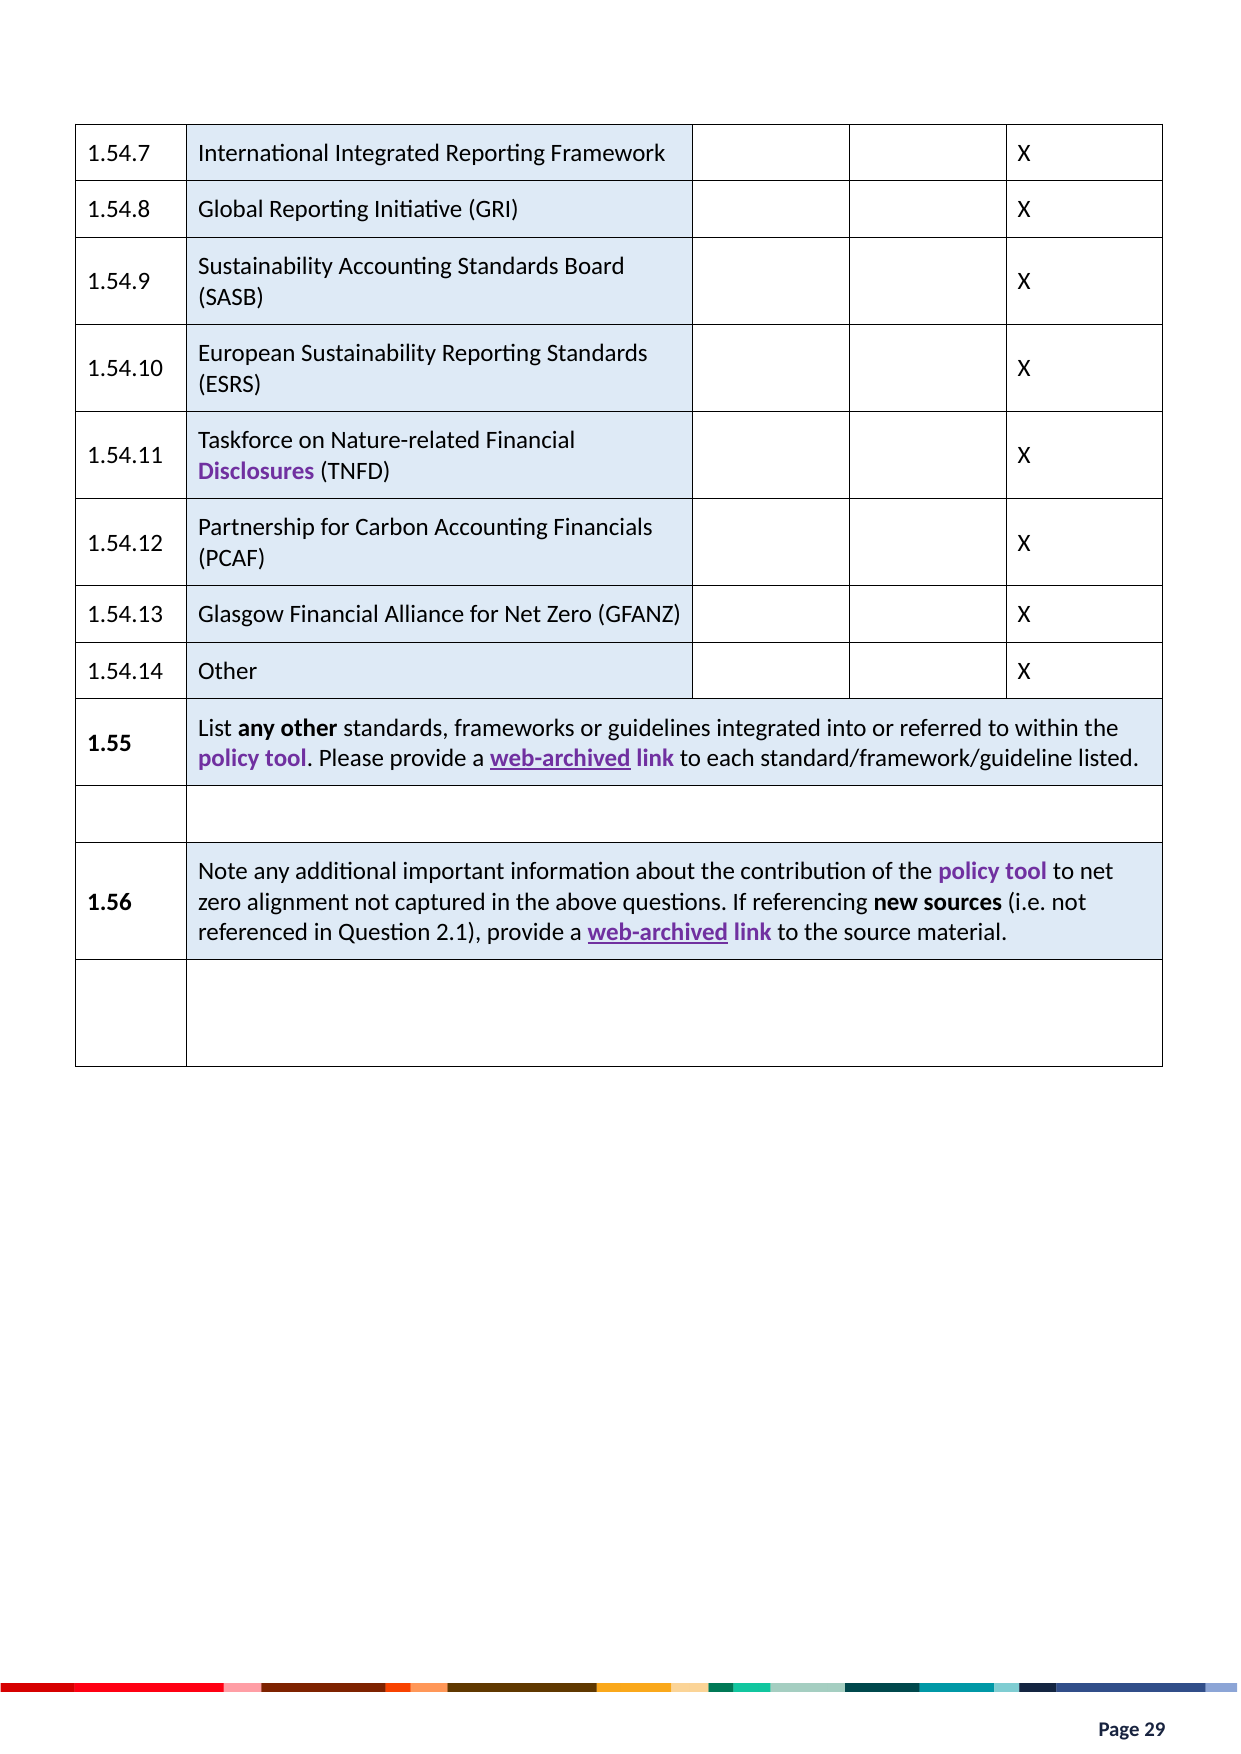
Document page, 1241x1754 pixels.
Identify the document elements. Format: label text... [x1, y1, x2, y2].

table_cell [187, 960, 1162, 1066]
table_cell [850, 499, 1006, 585]
table_cell International Integrated Reporting Framework [187, 125, 692, 180]
table_cell Taskforce on Nature-related Financial Disclosures (TNFD) [187, 412, 692, 498]
table_cell [850, 325, 1006, 411]
table_cell [850, 238, 1006, 324]
table_cell [693, 643, 849, 698]
table_cell [693, 238, 849, 324]
table_cell Other [187, 643, 692, 698]
table_cell 1.54.8 [76, 181, 186, 237]
table_cell X [1007, 643, 1162, 698]
table_cell European Sustainability Reporting Standards (ESRS) [187, 325, 692, 411]
table_cell X [1007, 125, 1162, 180]
table_cell [850, 643, 1006, 698]
table_cell 1.55 [76, 699, 186, 785]
table_cell Glasgow Financial Alliance for Net Zero (GFANZ) [187, 586, 692, 642]
table_cell X [1007, 412, 1162, 498]
table_cell [187, 786, 1162, 842]
table_cell X [1007, 181, 1162, 237]
table_cell 1.54.7 [76, 125, 186, 180]
table_cell [850, 125, 1006, 180]
table_cell [850, 412, 1006, 498]
table_cell Partnership for Carbon Accounting Financials (PCAF) [187, 499, 692, 585]
table_cell List any other standards, frameworks or guidelines integrated into or referred to within the policy tool. Please provide a web-archived link to each standard/framework/guideline listed. [187, 699, 1162, 785]
table_cell 1.54.12 [76, 499, 186, 585]
table_cell 1.54.14 [76, 643, 186, 698]
table_cell Sustainability Accounting Standards Board (SASB) [187, 238, 692, 324]
picture [0, 1683, 1236, 1692]
table_cell [693, 181, 849, 237]
table_cell X [1007, 238, 1162, 324]
table_cell [693, 499, 849, 585]
table_cell 1.54.13 [76, 586, 186, 642]
table_cell 1.56 [76, 843, 186, 959]
table_cell Note any additional important information about the contribution of the policy tool to net zero alignment not captured in the above questions. If referencing new sources (i.e. not referenced in Question 2.1), provide a web-archived link to the source material. [187, 843, 1162, 959]
table_cell [76, 960, 186, 1066]
table_cell Global Reporting Initiative (GRI) [187, 181, 692, 237]
table_cell [850, 181, 1006, 237]
table_cell [850, 586, 1006, 642]
table_cell 1.54.9 [76, 238, 186, 324]
table_cell X [1007, 325, 1162, 411]
table_cell [693, 412, 849, 498]
table_cell X [1007, 499, 1162, 585]
table_cell 1.54.11 [76, 412, 186, 498]
table_cell [693, 325, 849, 411]
table_cell 1.54.10 [76, 325, 186, 411]
table_cell [693, 125, 849, 180]
table_cell [76, 786, 186, 842]
table_cell [693, 586, 849, 642]
table_cell X [1007, 586, 1162, 642]
